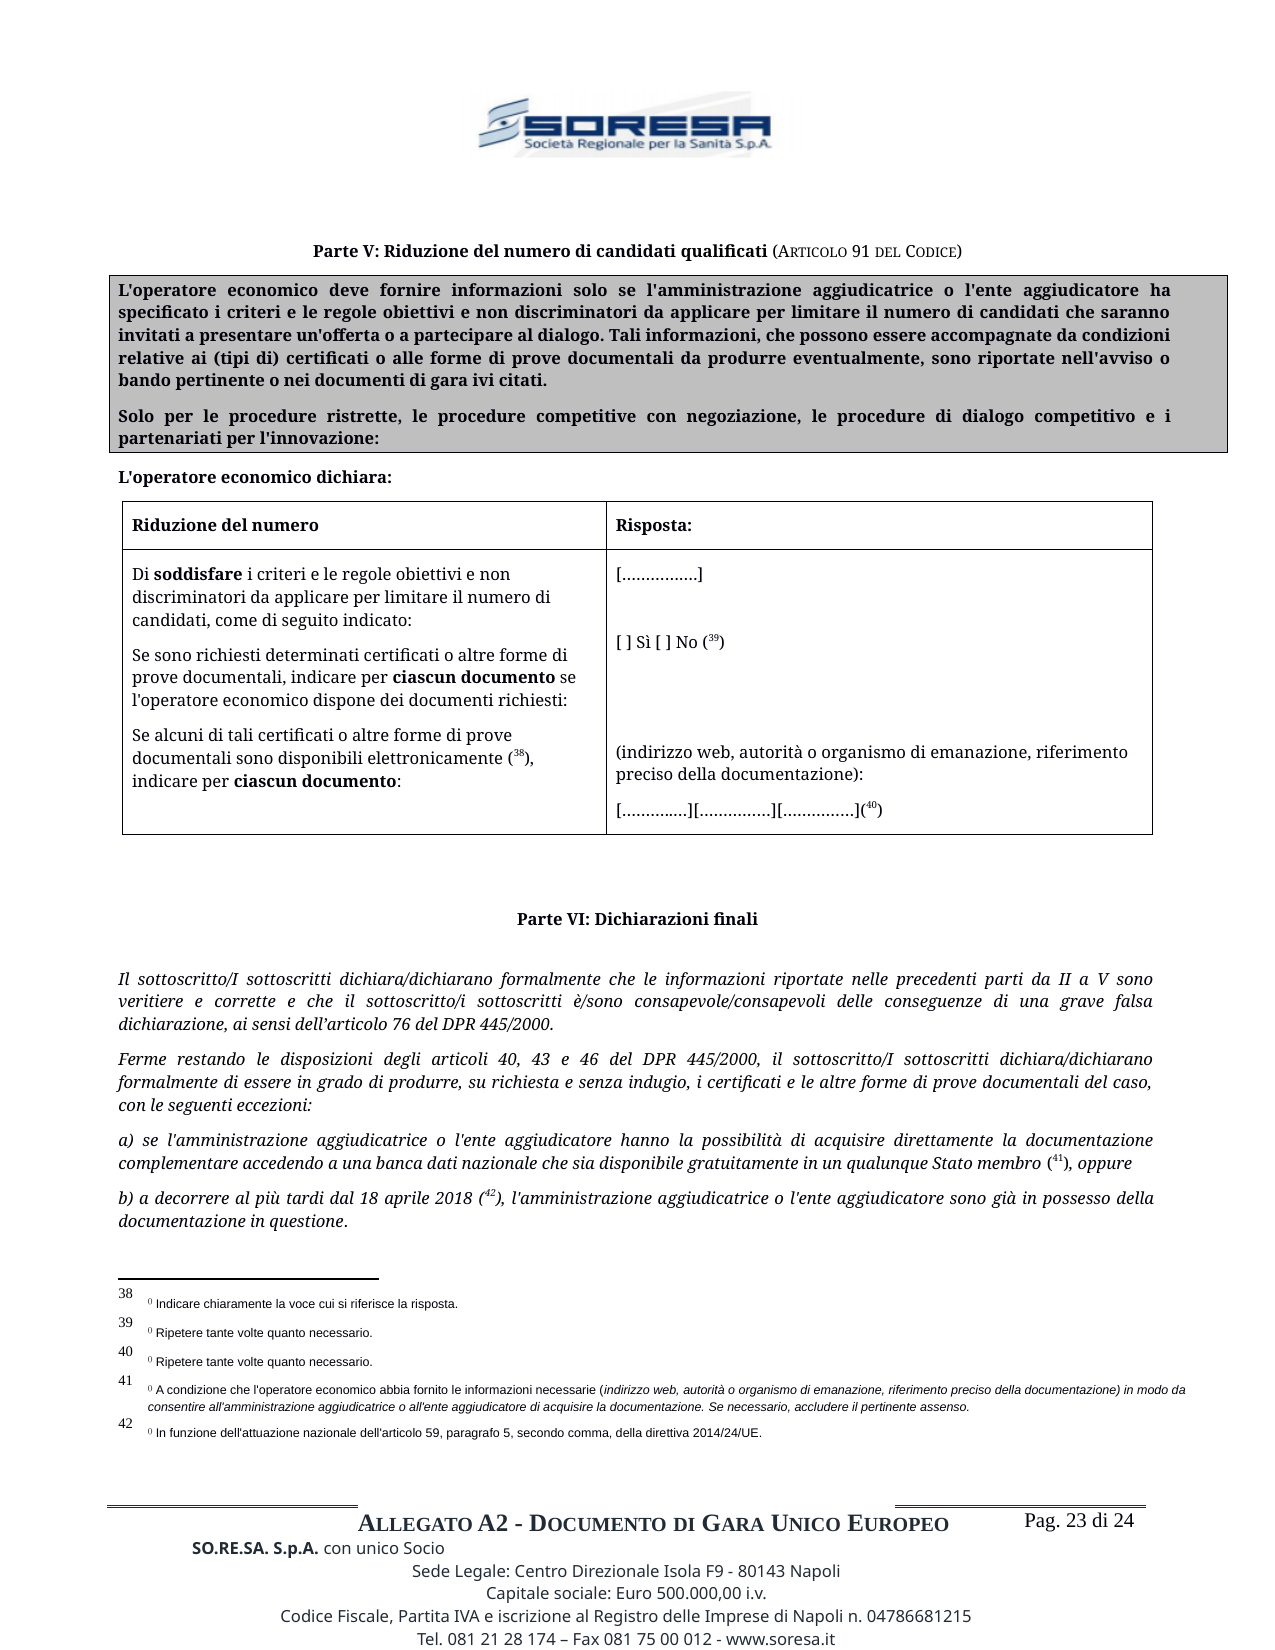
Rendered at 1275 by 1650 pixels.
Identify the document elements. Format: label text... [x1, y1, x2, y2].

picture [461, 88, 811, 172]
table_cell […………….] [ ] Sì [ ] No () (indirizzo web, autorità o organismo di emanazione, riferimento preciso della documentazione): [………..…][……………][……………]() [607, 550, 1152, 833]
table_header Riduzione del numero [123, 502, 606, 549]
text L'operatore economico dichiara: [118, 465, 1157, 488]
text Ferme restando le disposizioni degli articoli 40, 43 e 46 del DPR 445/2000, il sottoscritto/I sottoscritti dichiara/dichiarano formalmente di essere in grado di produrre, su richiesta e senza indugio, i certificati e le altre forme di prove documentali del caso, con le seguenti eccezioni: [118, 1048, 1157, 1116]
text a) se l'amministrazione aggiudicatrice o l'ente aggiudicatore hanno la possibilità di acquisire direttamente la documentazione complementare accedendo a una banca dati nazionale che sia disponibile gratuitamente in un qualunque Stato membro (), oppure [118, 1129, 1157, 1174]
text b) a decorrere al più tardi dal 18 aprile 2018 (), l'amministrazione aggiudicatrice o l'ente aggiudicatore sono già in possesso della documentazione in questione. [118, 1187, 1157, 1232]
table_cell Di soddisfare i criteri e le regole obiettivi e non discriminatori da applicare per limitare il numero di candidati, come di seguito indicato: Se sono richiesti determinati certificati o altre forme di prove documentali, indicare per ciascun documento se l'operatore economico dispone dei documenti richiesti: Se alcuni di tali certificati o altre forme di prove documentali sono disponibili elettronicamente (), indicare per ciascun documento: [123, 550, 606, 833]
text Il sottoscritto/I sottoscritti dichiara/dichiarano formalmente che le informazioni riportate nelle precedenti parti da II a V sono veritiere e corrette e che il sottoscritto/i sottoscritti è/sono consapevole/consapevoli delle conseguenze di una grave falsa dichiarazione, ai sensi dell’articolo 76 del DPR 445/2000. [118, 967, 1157, 1036]
text Parte V: Riduzione del numero di candidati qualificati (Articolo 91 del Codice) [118, 240, 1157, 263]
table_header Risposta: [607, 502, 1152, 549]
title Parte VI: Dichiarazioni finali [118, 907, 1157, 930]
text L'operatore economico deve fornire informazioni solo se l'amministrazione aggiudicatrice o l'ente aggiudicatore ha specificato i criteri e le regole obiettivi e non discriminatori da applicare per limitare il numero di candidati che saranno invitati a presentare un'offerta o a partecipare al dialogo. Tali informazioni, che possono essere accompagnate da condizioni relative ai (tipi di) certificati o alle forme di prove documentali da produrre eventualmente, sono riportate nell'avviso o bando pertinente o nei documenti di gara ivi citati. [110, 276, 1227, 392]
text Solo per le procedure ristrette, le procedure competitive con negoziazione, le procedure di dialogo competitivo e i partenariati per l'innovazione: [110, 401, 1227, 452]
